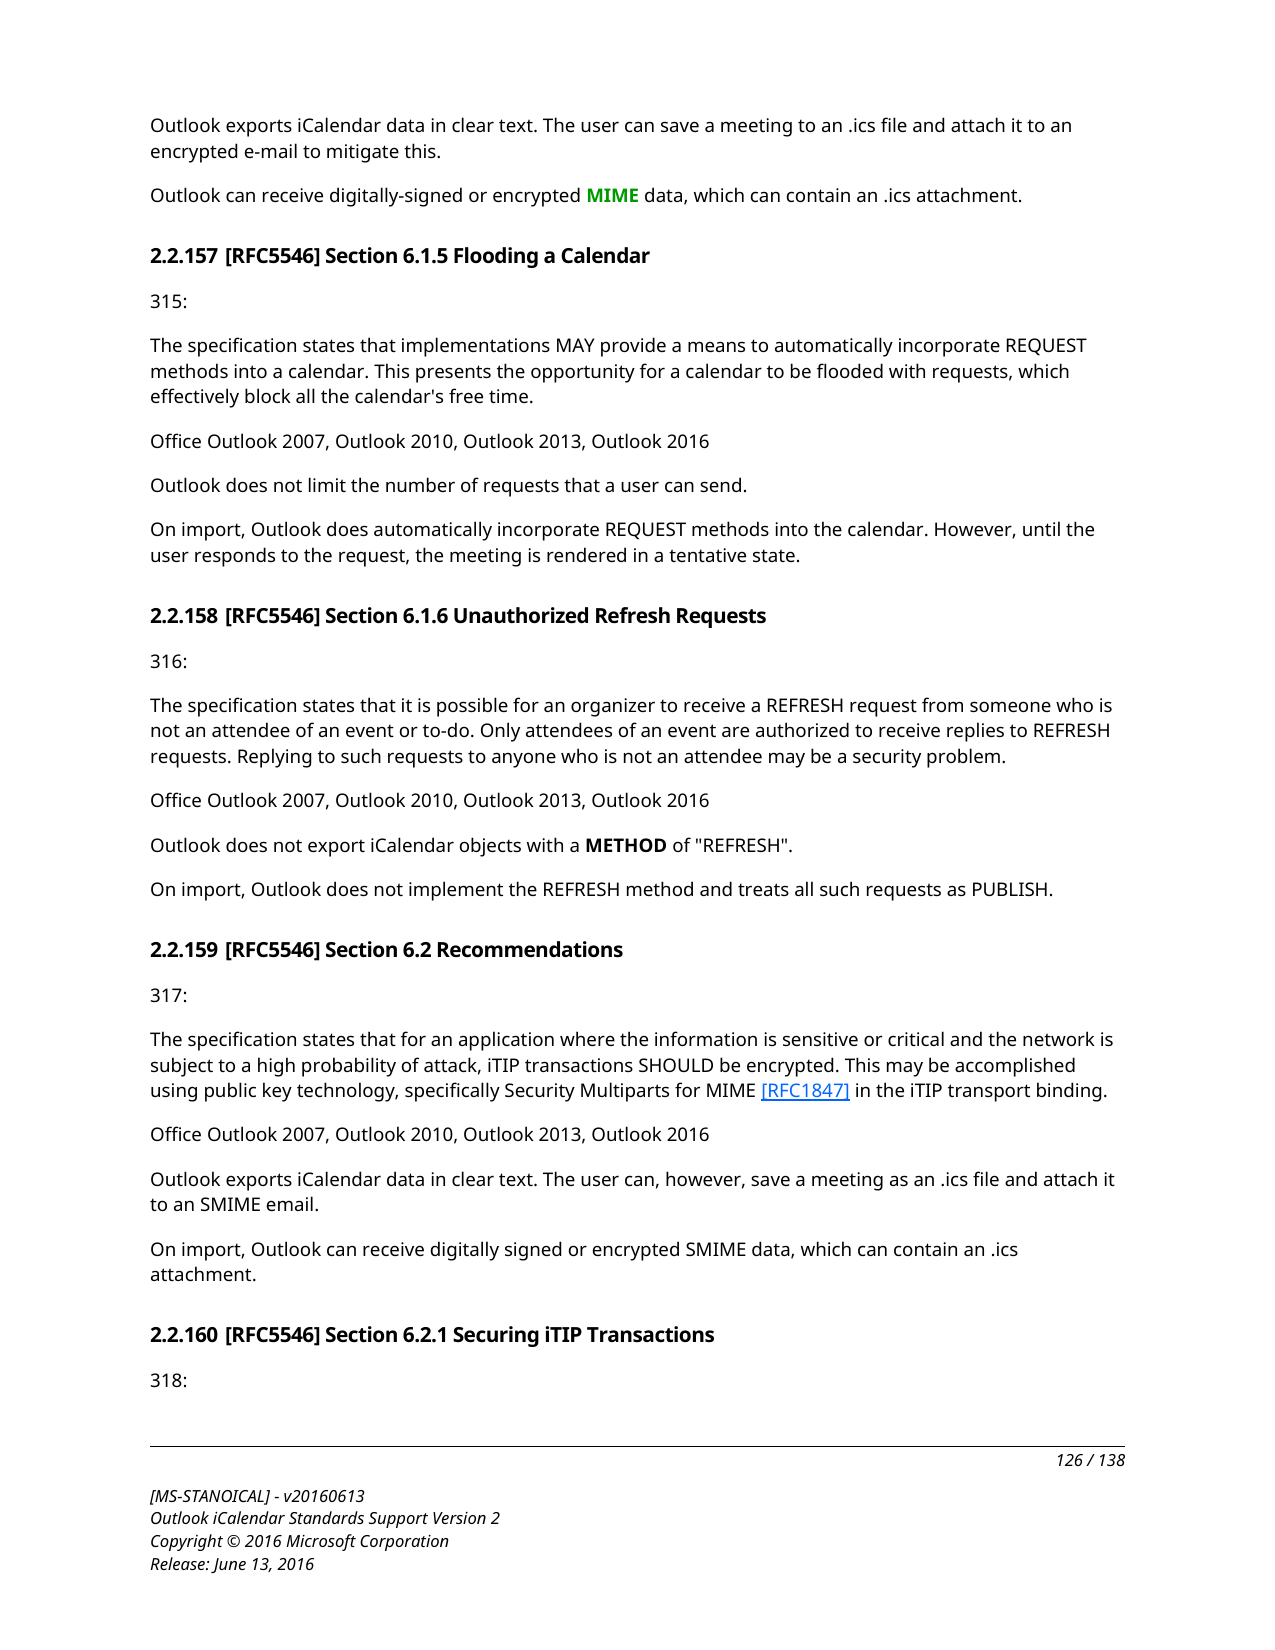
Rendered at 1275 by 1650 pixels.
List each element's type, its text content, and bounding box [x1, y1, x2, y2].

text V0318: [150, 1367, 1125, 1393]
text V0316: [150, 648, 1125, 673]
text On import, Outlook can receive digitally signed or encrypted SMIME data, which can contain an .ics attachment. [150, 1236, 1125, 1287]
text V0315: [150, 288, 1125, 314]
text The specification states that implementations MAY provide a means to automatically incorporate REQUEST methods into a calendar. This presents the opportunity for a calendar to be flooded with requests, which effectively block all the calendar's free time. [150, 333, 1125, 409]
subtitle [RFC5546] Section 6.1.5 Flooding a Calendar [150, 241, 1125, 269]
text Outlook exports iCalendar data in clear text. The user can, however, save a meeting as an .ics file and attach it to an SMIME email. [150, 1166, 1125, 1217]
text Office Outlook 2007, Outlook 2010, Outlook 2013, Outlook 2016 [150, 1122, 1125, 1147]
text The specification states that for an application where the information is sensitive or critical and the network is subject to a high probability of attack, iTIP transactions SHOULD be encrypted. This may be accomplished using public key technology, specifically Security Multiparts for MIME [RFC1847] in the iTIP transport binding. [150, 1026, 1125, 1103]
text Outlook exports iCalendar data in clear text. The user can save a meeting to an .ics file and attach it to an encrypted e-mail to mitigate this. [150, 112, 1125, 163]
text Outlook does not limit the number of requests that a user can send. [150, 472, 1125, 498]
text V0317: [150, 982, 1125, 1008]
subtitle [RFC5546] Section 6.2 Recommendations [150, 935, 1125, 963]
text The specification states that it is possible for an organizer to receive a REFRESH request from someone who is not an attendee of an event or to-do. Only attendees of an event are authorized to receive replies to REFRESH requests. Replying to such requests to anyone who is not an attendee may be a security problem. [150, 692, 1125, 769]
text Outlook can receive digitally-signed or encrypted MIME data, which can contain an .ics attachment. [150, 182, 1125, 208]
text On import, Outlook does not implement the REFRESH method and treats all such requests as PUBLISH. [150, 876, 1125, 902]
subtitle [RFC5546] Section 6.2.1 Securing iTIP Transactions [150, 1320, 1125, 1349]
text On import, Outlook does automatically incorporate REQUEST methods into the calendar. However, until the user responds to the request, the meeting is rendered in a tentative state. [150, 516, 1125, 567]
text Office Outlook 2007, Outlook 2010, Outlook 2013, Outlook 2016 [150, 788, 1125, 813]
text Office Outlook 2007, Outlook 2010, Outlook 2013, Outlook 2016 [150, 428, 1125, 453]
text Outlook does not export iCalendar objects with a METHOD of "REFRESH". [150, 832, 1125, 857]
subtitle [RFC5546] Section 6.1.6 Unauthorized Refresh Requests [150, 601, 1125, 629]
